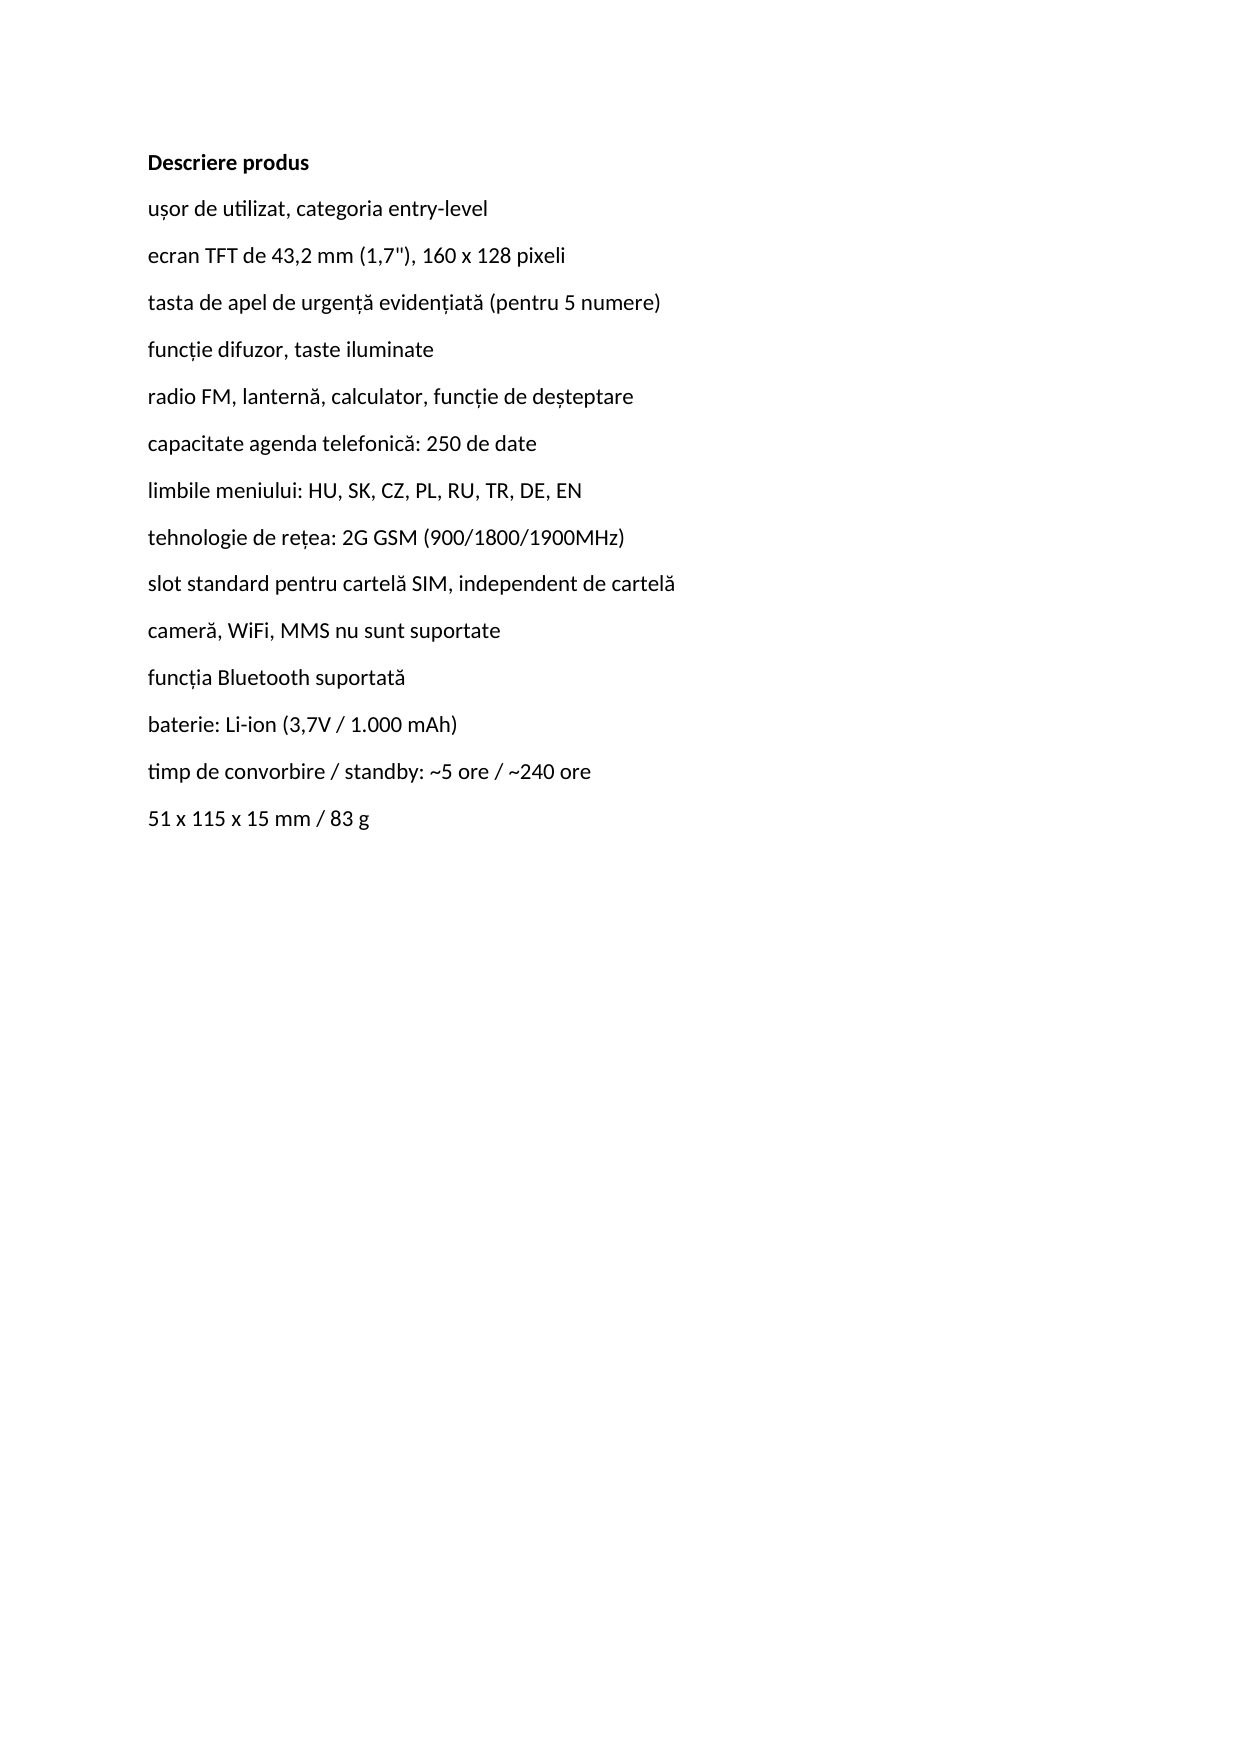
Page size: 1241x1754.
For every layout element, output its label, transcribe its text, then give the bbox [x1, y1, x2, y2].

text slot standard pentru cartelă SIM, independent de cartelă [148, 569, 1093, 597]
text funcție difuzor, taste iluminate [148, 335, 1093, 363]
text ecran TFT de 43,2 mm (1,7"), 160 x 128 pixeli [148, 241, 1093, 269]
text timp de convorbire / standby: ~5 ore / ~240 ore [148, 757, 1093, 785]
text tehnologie de rețea: 2G GSM (900/1800/1900MHz) [148, 523, 1093, 551]
text capacitate agenda telefonică: 250 de date [148, 429, 1093, 457]
text limbile meniului: HU, SK, CZ, PL, RU, TR, DE, EN [148, 476, 1093, 504]
text funcția Bluetooth suportată [148, 663, 1093, 691]
text tasta de apel de urgență evidențiată (pentru 5 numere) [148, 288, 1093, 316]
text ușor de utilizat, categoria entry-level [148, 194, 1093, 222]
text radio FM, lanternă, calculator, funcție de deșteptare [148, 382, 1093, 410]
text 51 x 115 x 15 mm / 83 g [148, 804, 1093, 832]
text cameră, WiFi, MMS nu sunt suportate [148, 616, 1093, 644]
text Descriere produs [148, 148, 1093, 176]
text baterie: Li-ion (3,7V / 1.000 mAh) [148, 710, 1093, 738]
